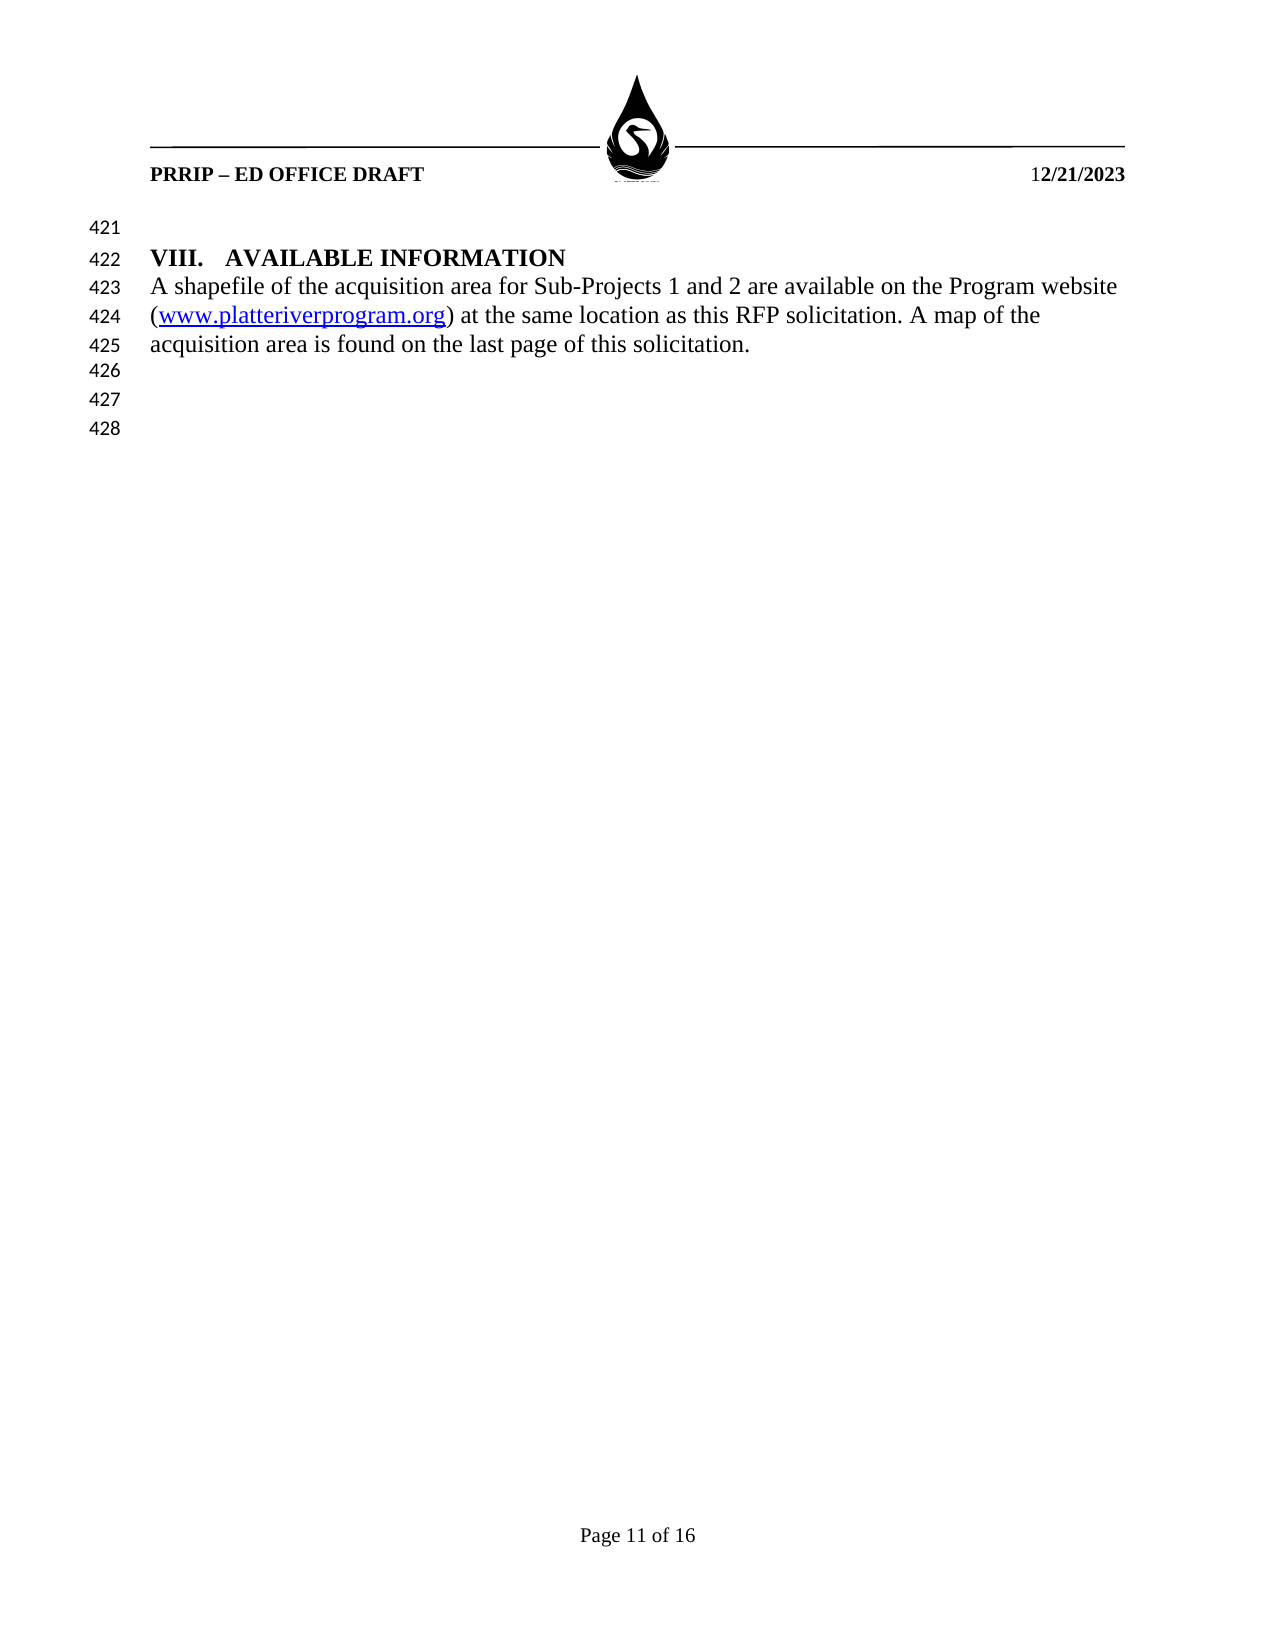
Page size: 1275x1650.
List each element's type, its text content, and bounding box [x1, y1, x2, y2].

text A shapefile of the acquisition area for Sub-Projects 1 and 2 are available on the Program website (www.platteriverprogram.org) at the same location as this RFP solicitation. A map of the acquisition area is found on the last page of this solicitation. [150, 271, 1125, 358]
picture [598, 75, 677, 182]
list AVAILABLE INFORMATION [150, 243, 1125, 271]
